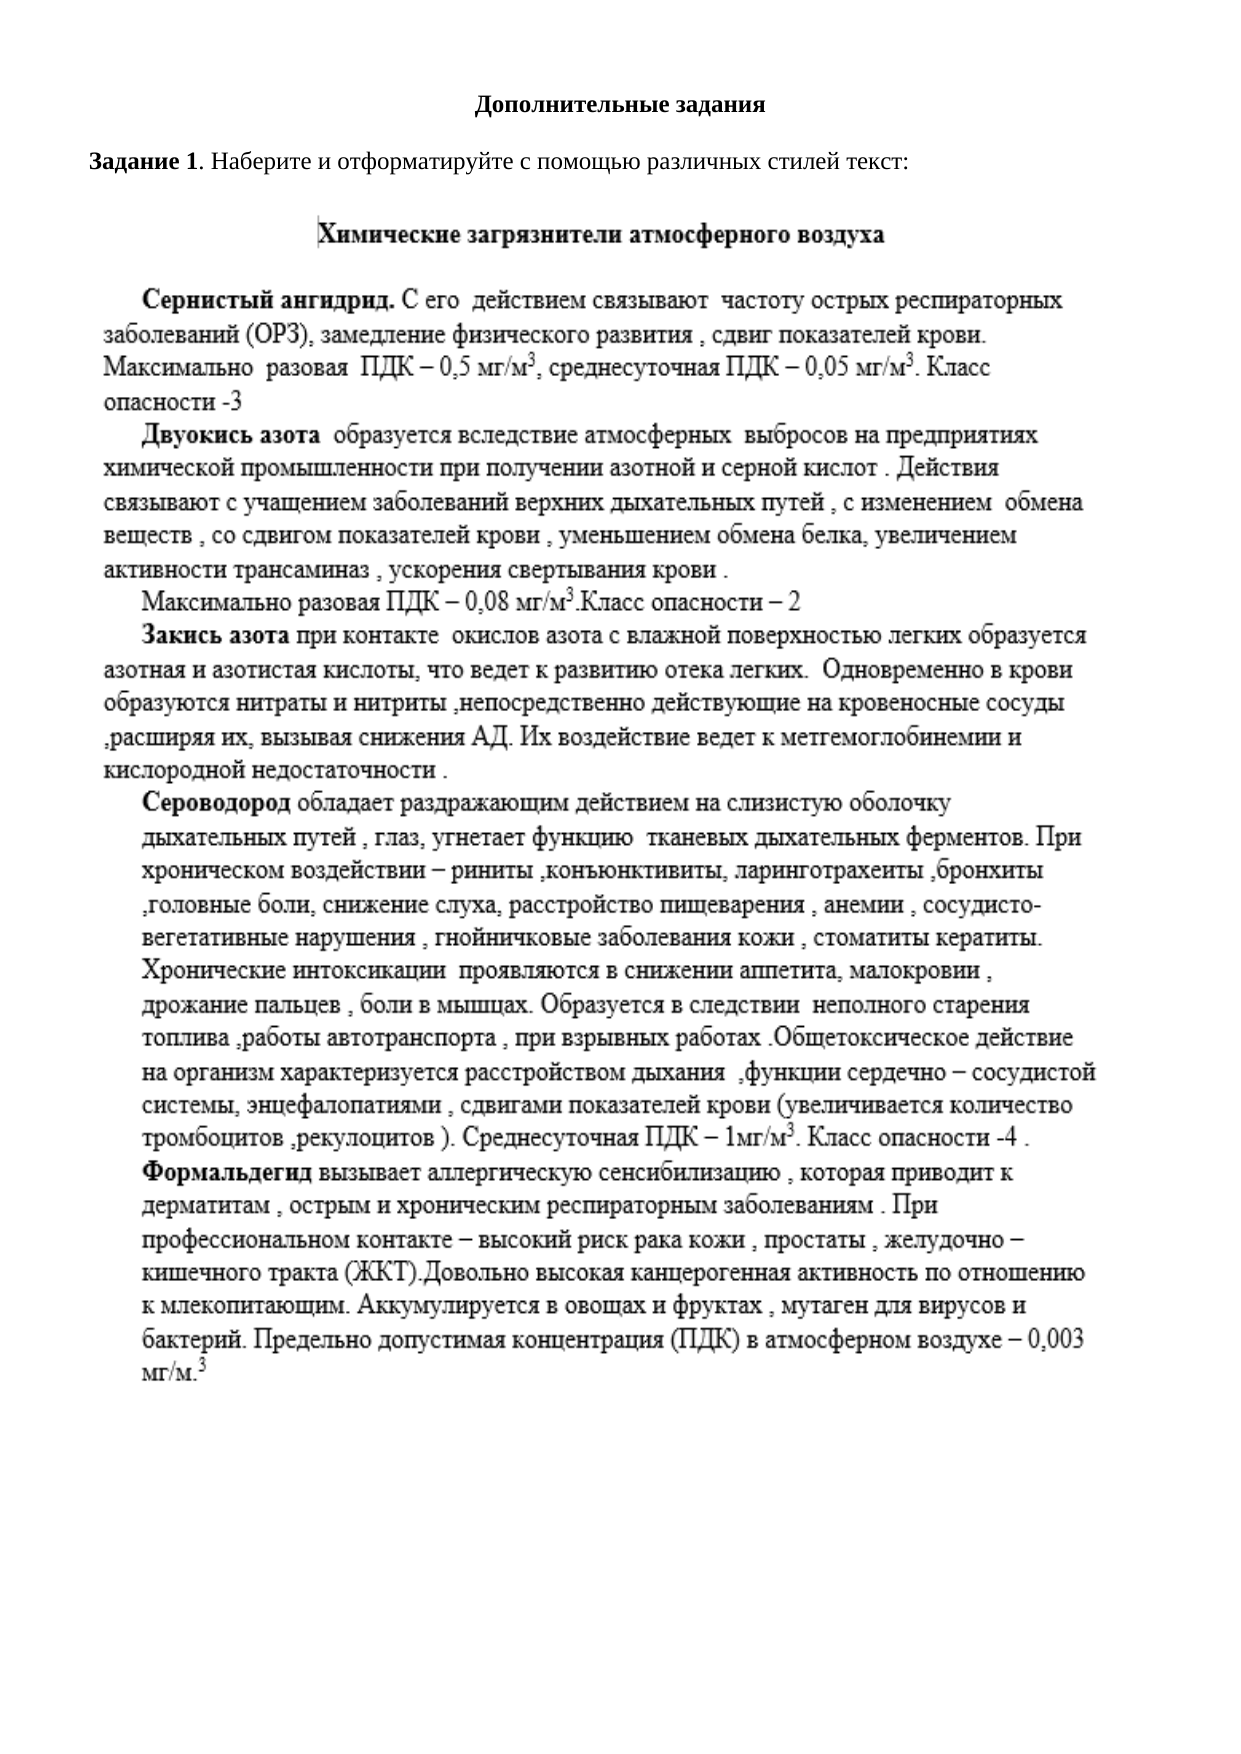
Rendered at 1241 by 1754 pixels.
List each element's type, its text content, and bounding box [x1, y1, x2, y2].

picture [88, 203, 1119, 1392]
text Дополнительные задания [89, 89, 1152, 117]
text Задание 1. Наберите и отформатируйте с помощью различных стилей текст: [89, 146, 1152, 175]
